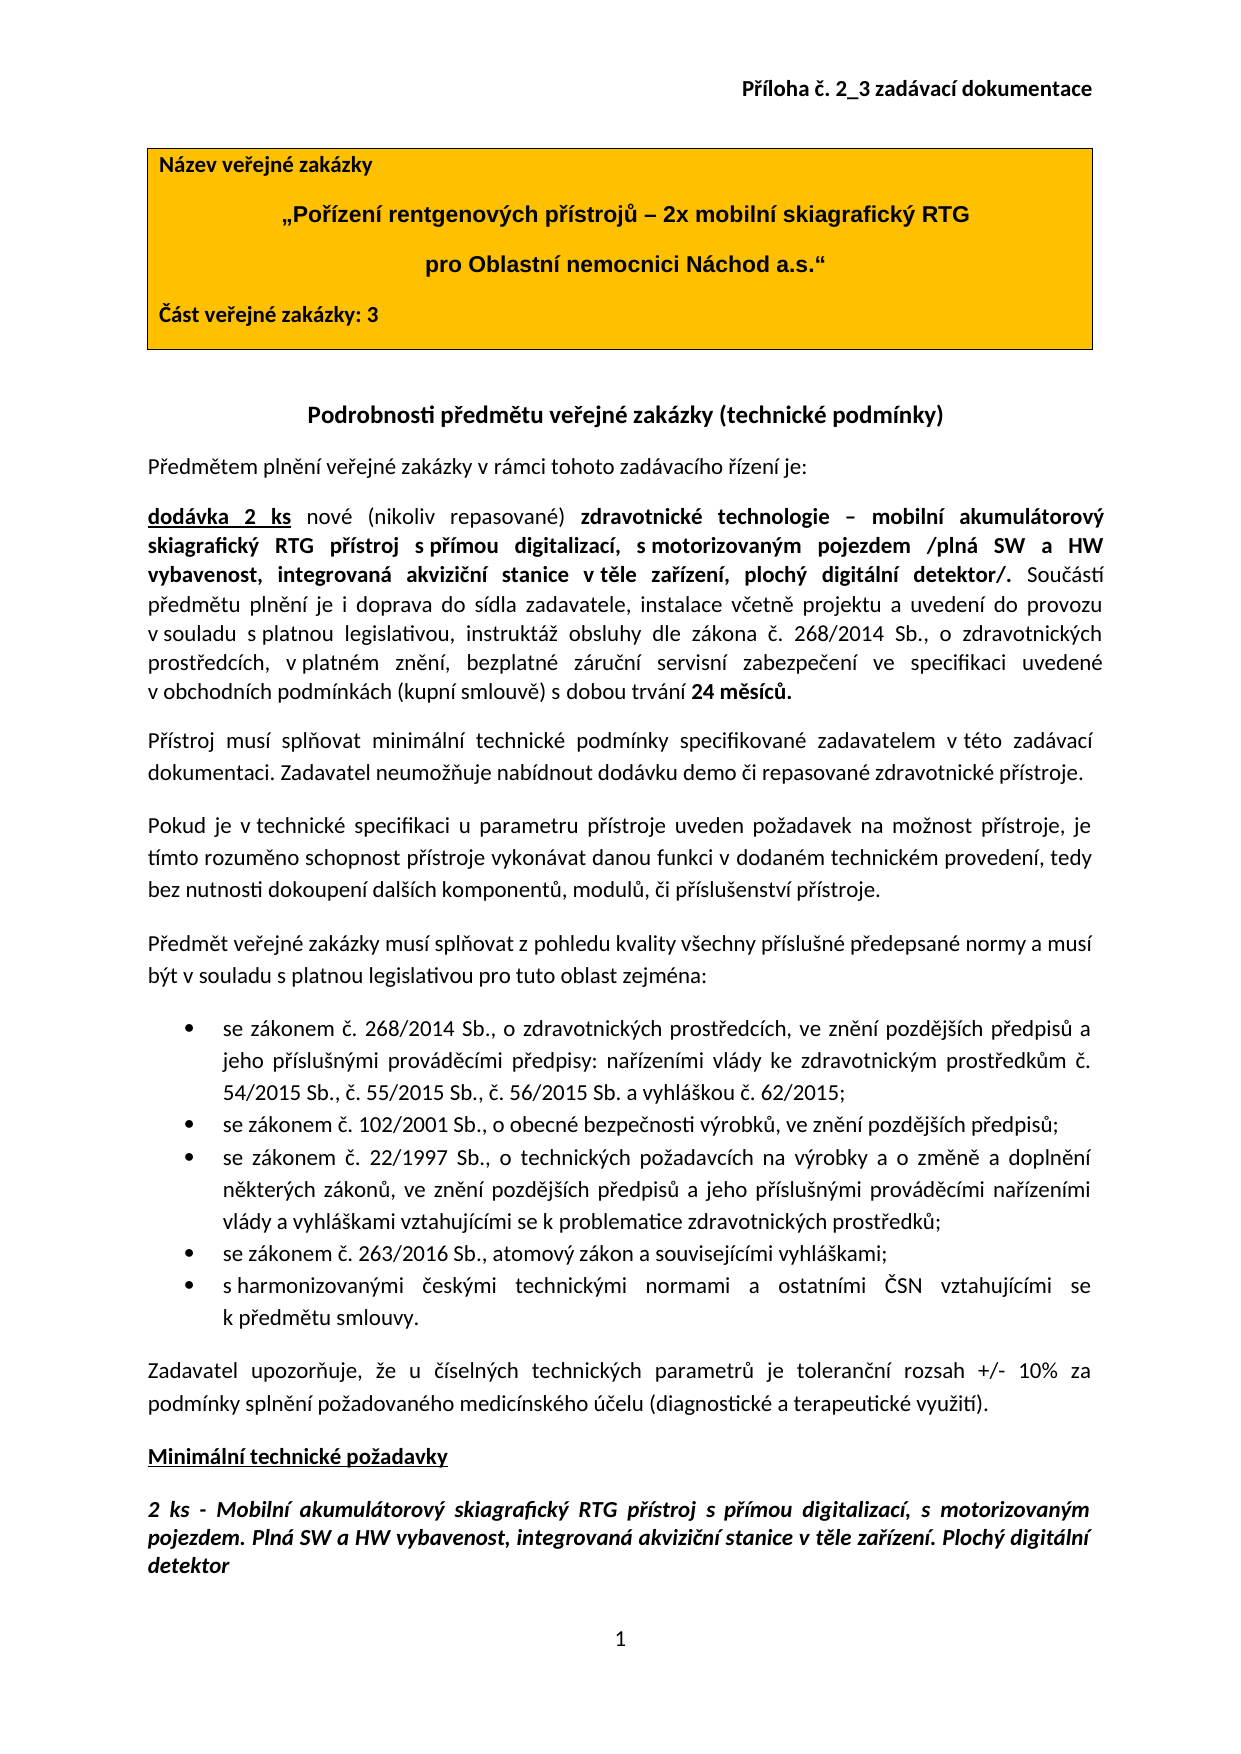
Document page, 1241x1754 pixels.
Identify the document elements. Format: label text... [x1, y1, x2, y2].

table_header Název veřejné zakázky „Pořízení rentgenových přístrojů – 2x mobilní skiagrafický RTG pro Oblastní nemocnici Náchod a.s.“ Část veřejné zakázky: 3 [148, 149, 1092, 349]
text Pokud je v technické specifikaci u parametru přístroje uveden požadavek na možnost přístroje, je tímto rozuměno schopnost přístroje vykonávat danou funkci v dodaném technickém provedení, tedy bez nutnosti dokoupení dalších komponentů, modulů, či příslušenství přístroje. [148, 811, 1093, 904]
list se zákonem č. 268/2014 Sb., o zdravotnických prostředcích, ve znění pozdějších předpisů a jeho příslušnými prováděcími předpisy: nařízeními vlády ke zdravotnickým prostředkům č. 54/2015 Sb., č. 55/2015 Sb., č. 56/2015 Sb. a vyhláškou č. 62/2015; [185, 1014, 1093, 1106]
text dodávka 2 ks nové (nikoliv repasované) zdravotnické technologie – mobilní akumulátorový skiagrafický RTG přístroj s přímou digitalizací, s motorizovaným pojezdem /plná SW a HW vybavenost, integrovaná akviziční stanice v těle zařízení, plochý digitální detektor/. Součástí předmětu plnění je i doprava do sídla zadavatele, instalace včetně projektu a uvedení do provozu v souladu s platnou legislativou, instruktáž obsluhy dle zákona č. 268/2014 Sb., o zdravotnických prostředcích, v platném znění, bezplatné záruční servisní zabezpečení ve specifikaci uvedené v obchodních podmínkách (kupní smlouvě) s dobou trvání 24 měsíců. [148, 501, 1104, 705]
text Předmět veřejné zakázky musí splňovat z pohledu kvality všechny příslušné předepsané normy a musí být v souladu s platnou legislativou pro tuto oblast zejména: [148, 929, 1093, 989]
list se zákonem č. 22/1997 Sb., o technických požadavcích na výrobky a o změně a doplnění některých zákonů, ve znění pozdějších předpisů a jeho příslušnými prováděcími nařízeními vlády a vyhláškami vztahujícími se k problematice zdravotnických prostředků; [185, 1143, 1093, 1235]
list se zákonem č. 263/2016 Sb., atomový zákon a souvisejícími vyhláškami; [185, 1239, 1093, 1267]
text Přístroj musí splňovat minimální technické podmínky specifikované zadavatelem v této zadávací dokumentaci. Zadavatel neumožňuje nabídnout dodávku demo či repasované zdravotnické přístroje. [148, 726, 1093, 786]
text Minimální technické požadavky [148, 1442, 1093, 1470]
text Podrobnosti předmětu veřejné zakázky (technické podmínky) [148, 400, 1104, 430]
list se zákonem č. 102/2001 Sb., o obecné bezpečnosti výrobků, ve znění pozdějších předpisů; [185, 1110, 1093, 1138]
list s harmonizovanými českými technickými normami a ostatními ČSN vztahujícími se k předmětu smlouvy. [185, 1271, 1093, 1332]
text 2 ks - Mobilní akumulátorový skiagrafický RTG přístroj s přímou digitalizací, s motorizovaným pojezdem. Plná SW a HW vybavenost, integrovaná akviziční stanice v těle zařízení. Plochý digitální detektor [148, 1495, 1093, 1579]
text Zadavatel upozorňuje, že u číselných technických parametrů je toleranční rozsah +/- 10% za podmínky splnění požadovaného medicínského účelu (diagnostické a terapeutické využití). [148, 1357, 1093, 1417]
text Předmětem plnění veřejné zakázky v rámci tohoto zadávacího řízení je: [148, 451, 1104, 480]
